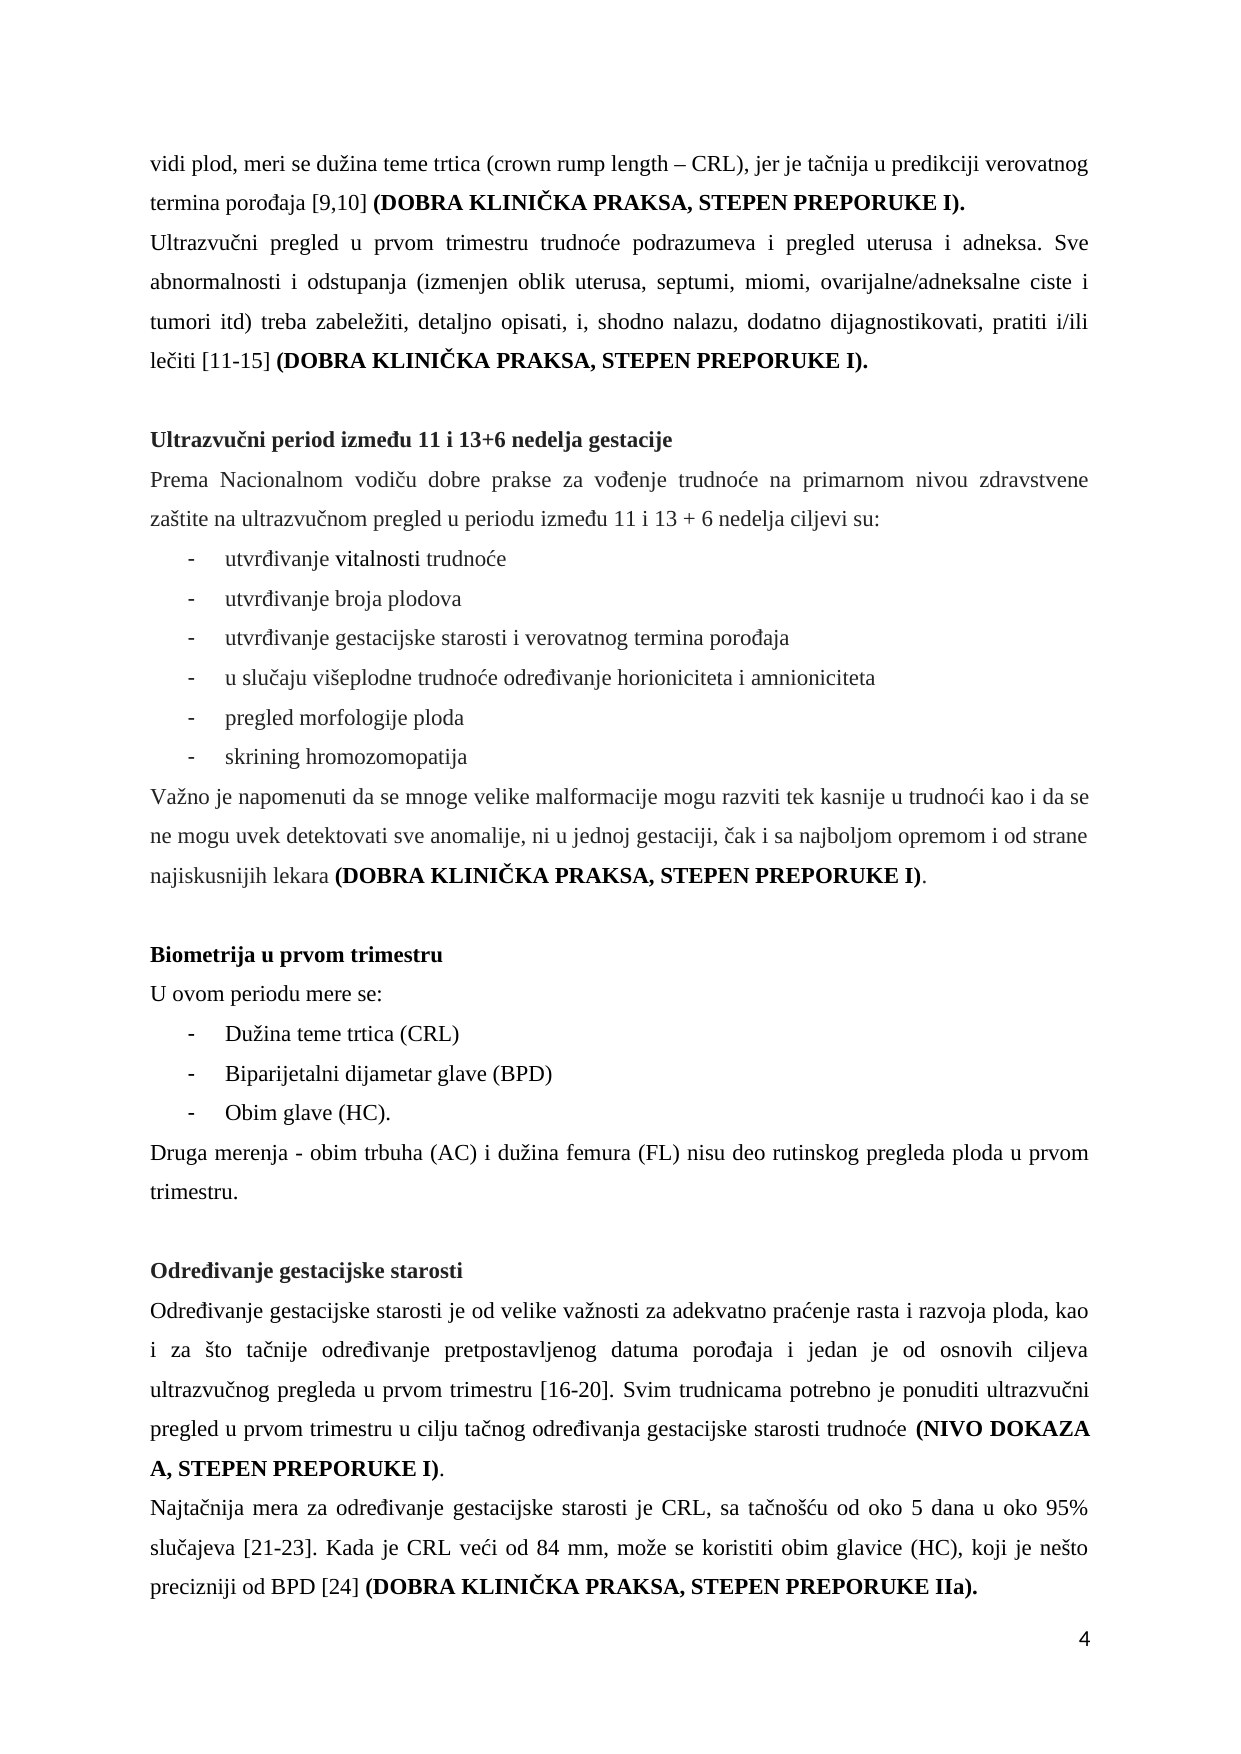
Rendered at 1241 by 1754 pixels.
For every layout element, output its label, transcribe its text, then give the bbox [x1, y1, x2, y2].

text Biometrija u prvom trimestru [150, 941, 1090, 967]
list Obim glave (HC). [187, 1099, 1090, 1126]
list skrining hromozomopatija [187, 743, 1090, 770]
list pregled morfologije ploda [187, 703, 1090, 730]
text Druga merenja - obim trbuha (AC) i dužina femura (FL) nisu deo rutinskog pregleda ploda u prvom trimestru. [150, 1139, 1090, 1205]
text Određivanje gestacijske starosti [150, 1257, 1090, 1284]
list Biparijetalni dijametar glave (BPD) [187, 1059, 1090, 1086]
list u slučaju višeplodne trudnoće određivanje horioniciteta i amnioniciteta [187, 664, 1090, 690]
text Važno je napomenuti da se mnoge velike malformacije mogu razviti tek kasnije u trudnoći kao i da se ne mogu uvek detektovati sve anomalije, ni u jednoj gestaciji, čak i sa najboljom opremom i od strane najiskusnijih lekara (DOBRA KLINIČKA PRAKSA, STEPEN PREPORUKE I). [150, 783, 1090, 888]
text Prema Nacionalnom vodiču dobre prakse za vođenje trudnoće na primarnom nivou zdravstvene zaštite na ultrazvučnom pregled u periodu između 11 i 13 + 6 nedelja ciljevi su: [150, 466, 1090, 532]
text Ultrazvučni pregled u prvom trimestru trudnoće podrazumeva i pregled uterusa i adneksa. Sve abnormalnosti i odstupanja (izmenjen oblik uterusa, septumi, miomi, ovarijalne/adneksalne ciste i tumori itd) treba zabeležiti, detaljno opisati, i, shodno nalazu, dodatno dijagnostikovati, pratiti i/ili lečiti [11-15] (DOBRA KLINIČKA PRAKSA, STEPEN PREPORUKE I). [150, 229, 1090, 374]
list Dužina teme trtica (CRL) [187, 1020, 1090, 1046]
list utvrđivanje vitalnosti trudnoće [187, 545, 1090, 571]
list utvrđivanje broja plodova [187, 584, 1090, 611]
text Određivanje gestacijske starosti je od velike važnosti za adekvatno praćenje rasta i razvoja ploda, kao i za što tačnije određivanje pretpostavljenog datuma porođaja i jedan je od osnovih ciljeva ultrazvučnog pregleda u prvom trimestru [16-20]. Svim trudnicama potrebno je ponuditi ultrazvučni pregled u prvom trimestru u cilju tačnog određivanja gestacijske starosti trudnoće (NIVO DOKAZA A, STEPEN PREPORUKE I). [150, 1297, 1090, 1481]
list utvrđivanje gestacijske starosti i verovatnog termina porođaja [187, 624, 1090, 651]
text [150, 150, 1090, 216]
text U ovom periodu mere se: [150, 980, 1090, 1007]
text Najtačnija mera za određivanje gestacijske starosti je CRL, sa tačnošću od oko 5 dana u oko 95% slučajeva [21-23]. Kada je CRL veći od 84 mm, može se koristiti obim glavice (HC), koji je nešto precizniji od BPD [24] (DOBRA KLINIČKA PRAKSA, STEPEN PREPORUKE IIa). [150, 1494, 1090, 1599]
text Ultrazvučni period između 11 i 13+6 nedelja gestacije [150, 426, 1090, 453]
